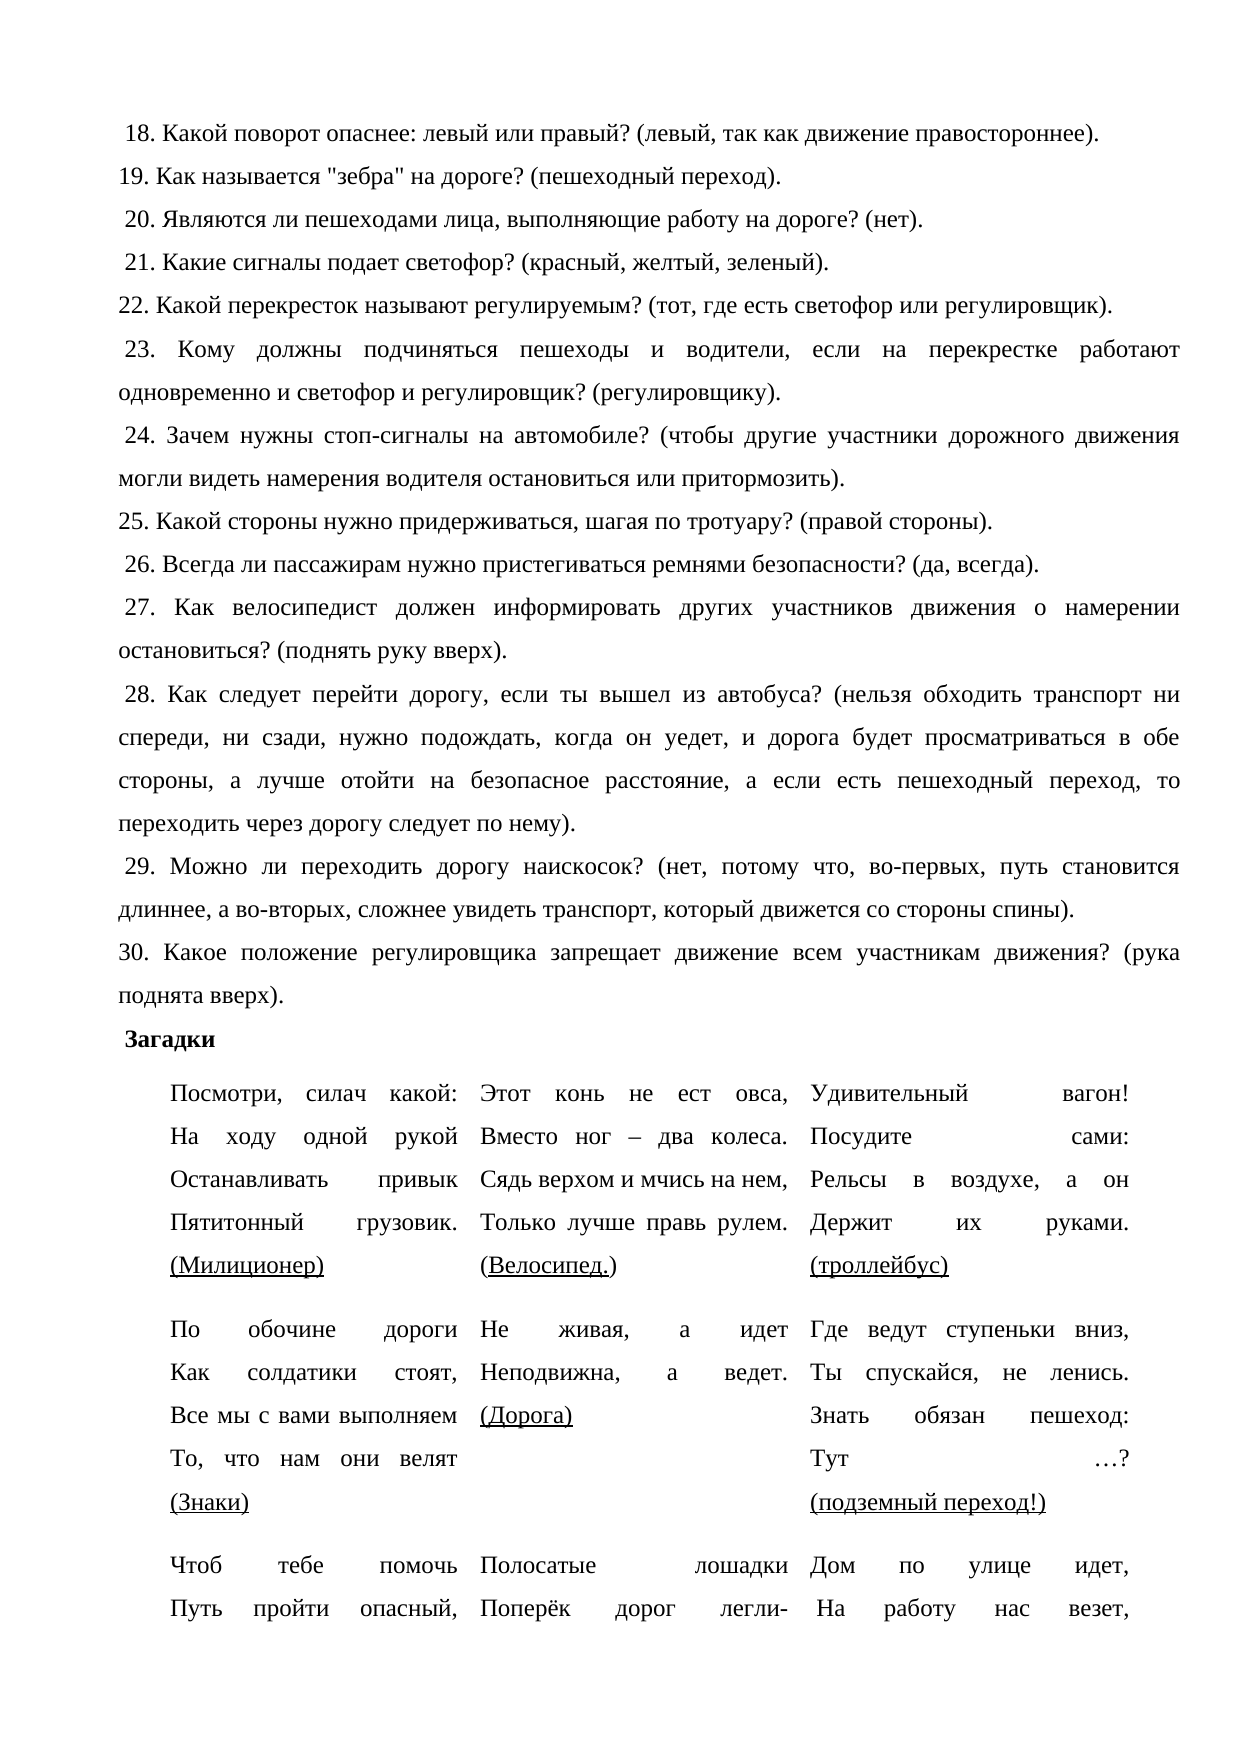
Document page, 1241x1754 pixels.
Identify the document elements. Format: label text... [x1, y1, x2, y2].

text 26. Всегда ли пассажирам нужно пристегиваться ремнями безопасности? (да, всегда). [118, 549, 1181, 578]
text 27. Как велосипедист должен информировать других участников движения о намерении остановиться? (поднять руку вверх). [118, 592, 1181, 664]
text Загадки [118, 1024, 1181, 1052]
text 29. Можно ли переходить дорогу наискосок? (нет, потому что, во-первых, путь становится длиннее, а во-вторых, сложнее увидеть транспорт, который движется со стороны спины). [118, 851, 1181, 923]
table_cell Не живая, а идет Неподвижна, а ведет. (Дорога) [469, 1303, 799, 1539]
text 18. Какой поворот опаснее: левый или правый? (левый, так как движение правостороннее). [118, 118, 1181, 147]
table_header Посмотри, силач какой: На ходу одной рукой Останавливать привык Пятитонный грузовик. (Милиционер) [159, 1067, 469, 1303]
text 23. Кому должны подчиняться пешеходы и водители, если на перекрестке работают одновременно и светофор и регулировщик? (регулировщику). [118, 334, 1181, 406]
text 25. Какой стороны нужно придерживаться, шагая по тротуару? (правой стороны). [118, 506, 1181, 535]
text 24. Зачем нужны стоп-сигналы на автомобиле? (чтобы другие участники дорожного движения могли видеть намерения водителя остановиться или притормозить). [118, 420, 1181, 492]
text 20. Являются ли пешеходами лица, выполняющие работу на дороге? (нет). [118, 204, 1181, 233]
text 21. Какие сигналы подает светофор? (красный, желтый, зеленый). [118, 247, 1181, 276]
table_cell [469, 1539, 799, 1633]
table_header Удивительный вагон! Посудите сами: Рельсы в воздухе, а он Держит их руками. (троллейбус) [799, 1067, 1140, 1303]
table_cell По обочине дороги Как солдатики стоят, Все мы с вами выполняем То, что нам они велят (Знаки) [159, 1303, 469, 1539]
text 19. Как называется "зебра" на дороге? (пешеходный переход). [118, 161, 1181, 190]
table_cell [799, 1539, 1140, 1633]
text 22. Какой перекресток называют регулируемым? (тот, где есть светофор или регулировщик). [118, 291, 1181, 319]
table_header Этот конь не ест овса, Вместо ног – два колеса. Сядь верхом и мчись на нем, Только лучше правь рулем. (Велосипед.) [469, 1067, 799, 1303]
text 30. Какое положение регулировщика запрещает движение всем участникам движения? (рука поднята вверх). [118, 937, 1181, 1009]
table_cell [159, 1539, 469, 1633]
table_cell Где ведут ступеньки вниз, Ты спускайся, не ленись. Знать обязан пешеход: Тут …? (подземный переход!) [799, 1303, 1140, 1539]
text 28. Как следует перейти дорогу, если ты вышел из автобуса? (нельзя обходить транспорт ни спереди, ни сзади, нужно подождать, когда он уедет, и дорога будет просматриваться в обе стороны, а лучше отойти на безопасное расстояние, а если есть пешеходный переход, то переходить через дорогу следует по нему). [118, 679, 1181, 837]
